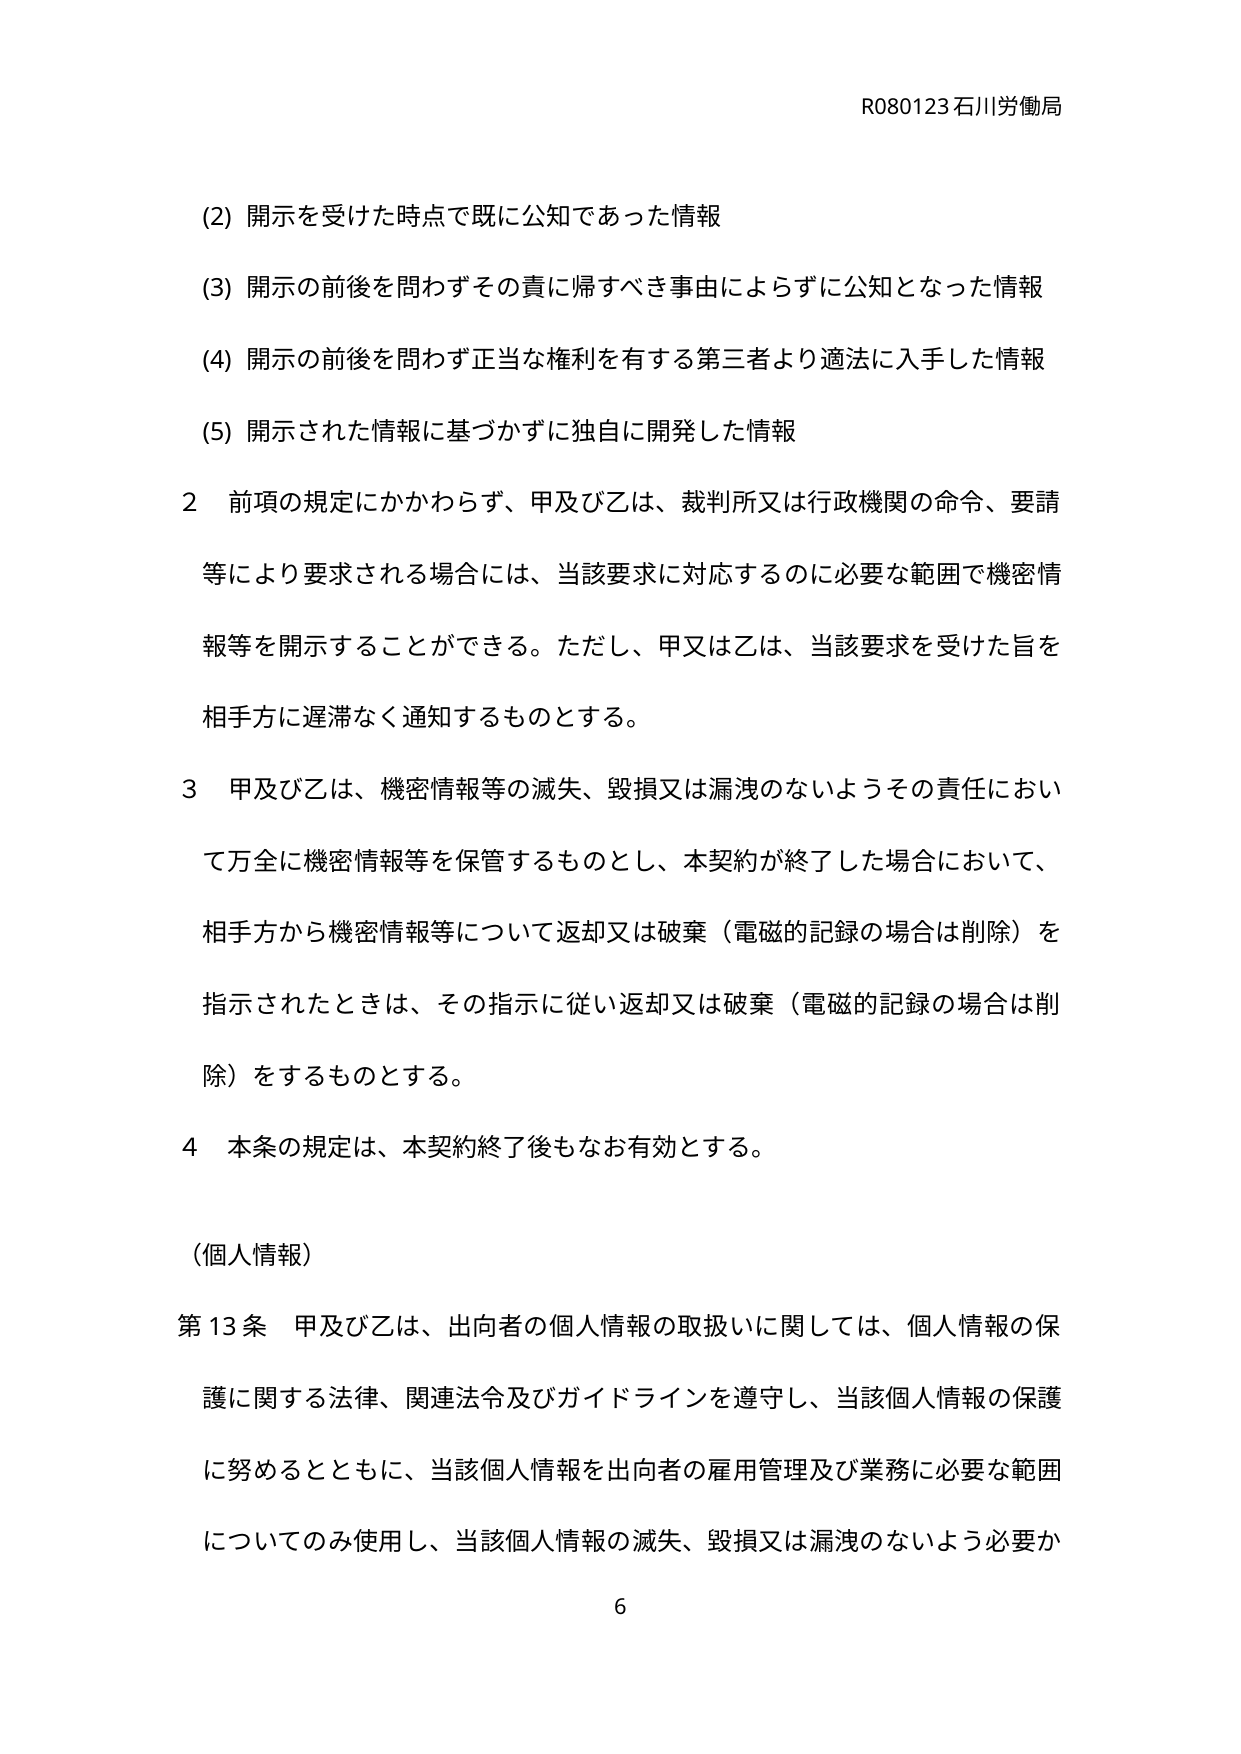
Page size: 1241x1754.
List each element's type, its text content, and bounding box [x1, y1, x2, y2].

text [177, 1289, 1063, 1576]
text ３ 甲及び乙は、機密情報等の滅失、毀損又は漏洩のないようその責任において万全に機密情報等を保管するものとし、本契約が終了した場合において、相手方から機密情報等について返却又は破棄（電磁的記録の場合は削除）を指示されたときは、その指示に従い返却又は破棄（電磁的記録の場合は削除）をするものとする。 [177, 752, 1063, 1110]
list 開示を受けた時点で既に公知であった情報 [202, 178, 1063, 250]
text ２ 前項の規定にかかわらず、甲及び乙は、裁判所又は行政機関の命令、要請等により要求される場合には、当該要求に対応するのに必要な範囲で機密情報等を開示することができる。ただし、甲又は乙は、当該要求を受けた旨を相手方に遅滞なく通知するものとする。 [177, 465, 1063, 752]
list 開示の前後を問わずその責に帰すべき事由によらずに公知となった情報 [202, 250, 1063, 322]
text ４ 本条の規定は、本契約終了後もなお有効とする。 [177, 1110, 1063, 1182]
text （個人情報） [177, 1217, 1063, 1289]
list 開示の前後を問わず正当な権利を有する第三者より適法に入手した情報 [202, 322, 1063, 393]
list 開示された情報に基づかずに独自に開発した情報 [202, 393, 1063, 465]
